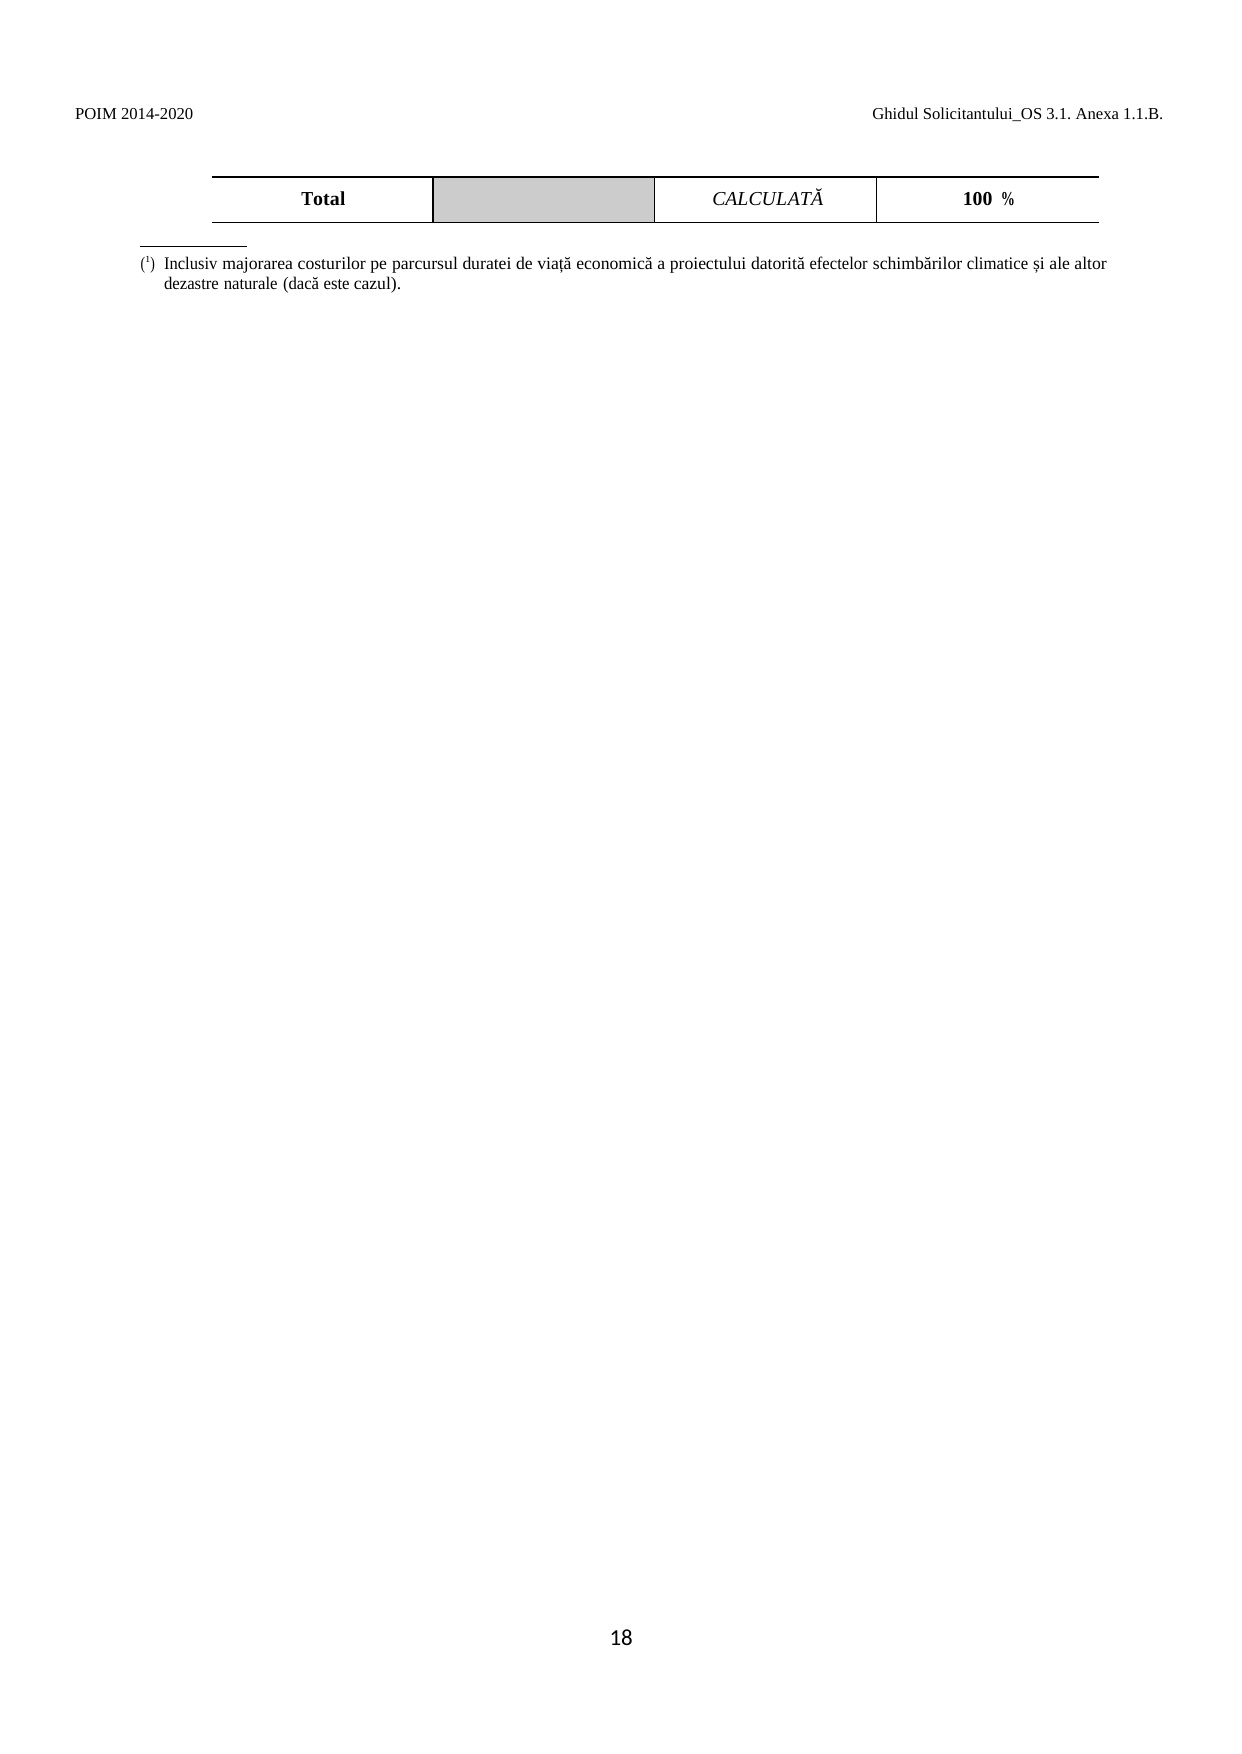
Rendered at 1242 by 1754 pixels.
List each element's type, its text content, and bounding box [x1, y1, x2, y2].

table_cell [434, 178, 654, 222]
text (1) Inclusiv majorarea costurilor pe parcursul duratei de viață economică a proiectului datorită efectelor schimbărilor climatice și ale altor dezastre naturale (dacă este cazul). [140, 254, 1107, 293]
table_cell CALCULATĂ [655, 178, 876, 222]
table_cell 100 % [877, 178, 1099, 222]
table_cell Total [212, 178, 432, 222]
